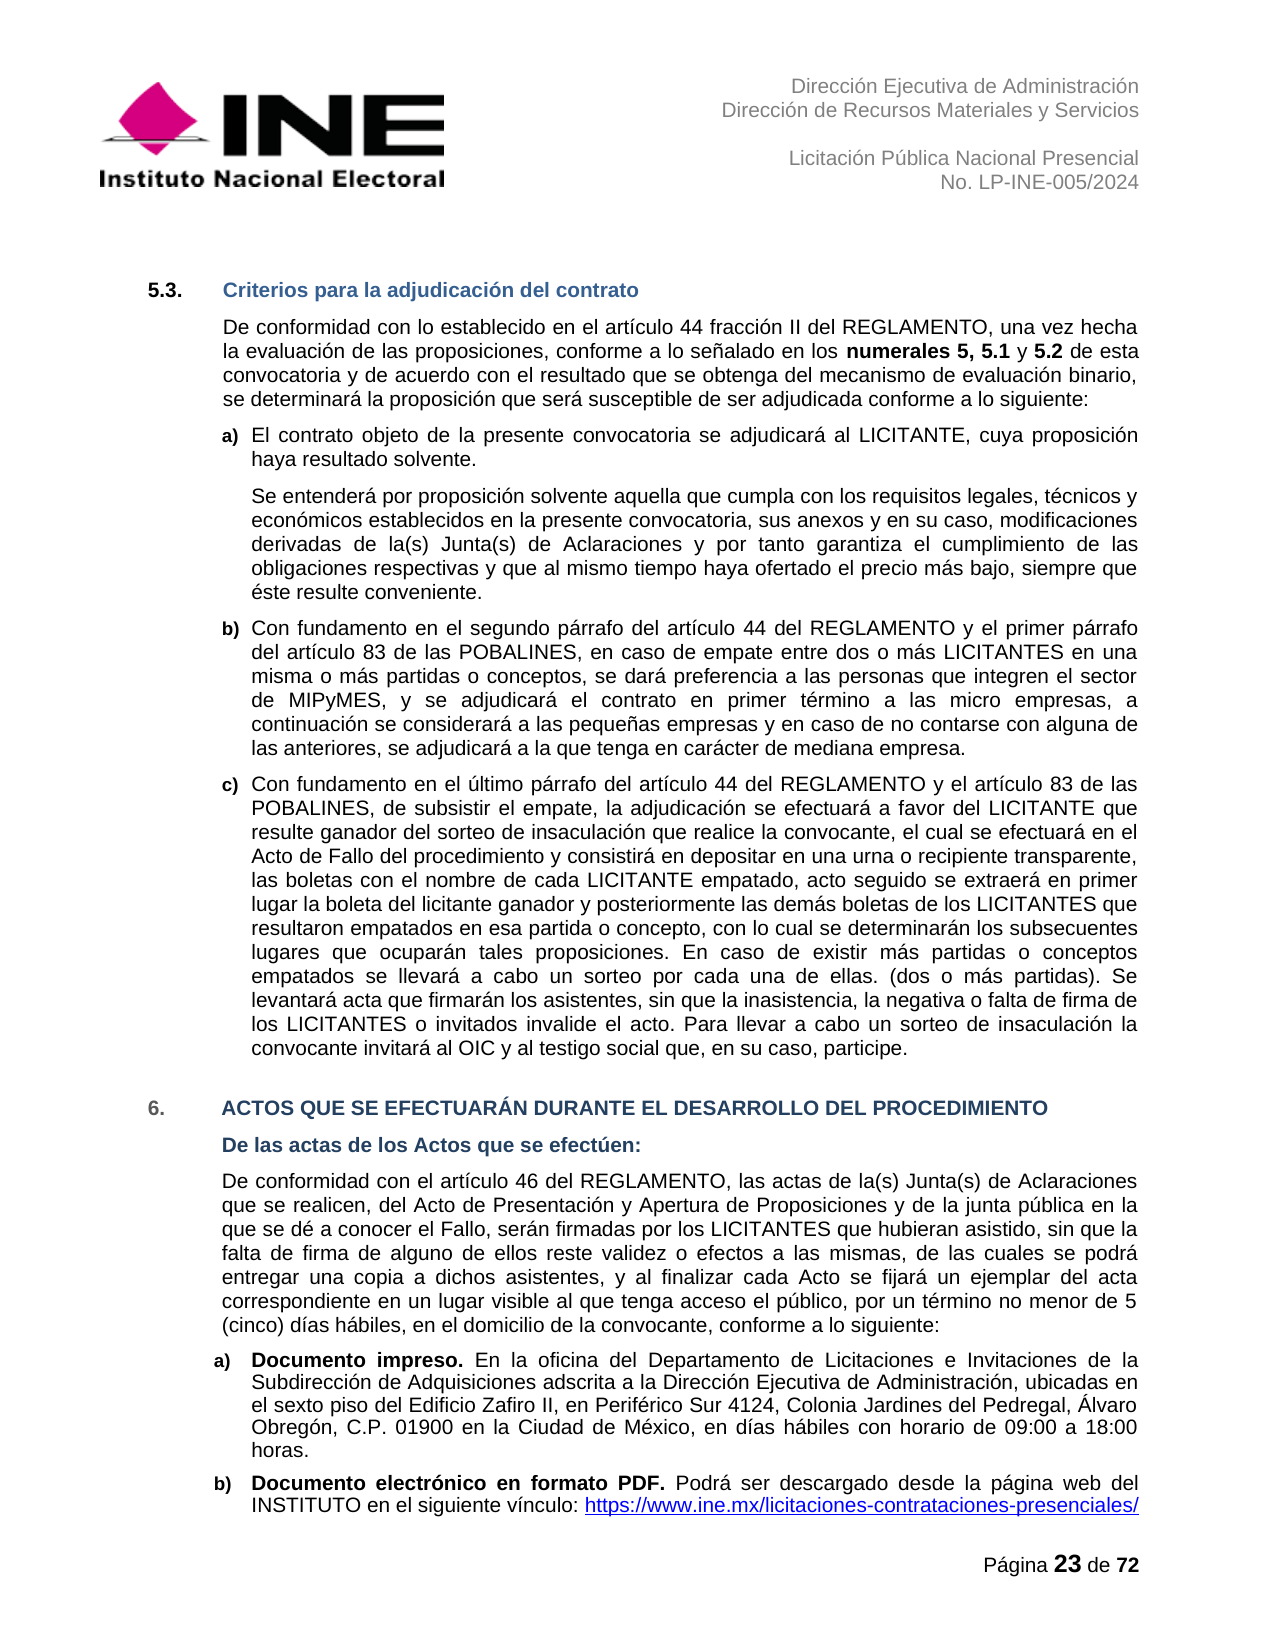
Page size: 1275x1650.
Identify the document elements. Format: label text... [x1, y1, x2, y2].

list Documento electrónico en formato PDF. Podrá ser descargado desde la página web del INSTITUTO en el siguiente vínculo: https://www.ine.mx/licitaciones-contrataciones-presenciales/ [214, 1472, 1139, 1517]
subtitle ACTOS QUE SE EFECTUARÁN DURANTE EL DESARROLLO DEL PROCEDIMIENTO [148, 1096, 1139, 1120]
subtitle Criterios para la adjudicación del contrato [148, 278, 1139, 302]
picture [100, 82, 444, 187]
list El contrato objeto de la presente convocatoria se adjudicará al LICITANTE, cuya proposición haya resultado solvente. [222, 423, 1139, 471]
list Documento impreso. En la oficina del Departamento de Licitaciones e Invitaciones de la Subdirección de Adquisiciones adscrita a la Dirección Ejecutiva de Administración, ubicadas en el sexto piso del Edificio Zafiro II, en Periférico Sur 4124, Colonia Jardines del Pedregal, Álvaro Obregón, C.P. 01900 en la Ciudad de México, en días hábiles con horario de 09:00 a 18:00 horas. [214, 1349, 1139, 1462]
list Con fundamento en el último párrafo del artículo 44 del REGLAMENTO y el artículo 83 de las POBALINES, de subsistir el empate, la adjudicación se efectuará a favor del LICITANTE que resulte ganador del sorteo de insaculación que realice la convocante, el cual se efectuará en el Acto de Fallo del procedimiento y consistirá en depositar en una urna o recipiente transparente, las boletas con el nombre de cada LICITANTE empatado, acto seguido se extraerá en primer lugar la boleta del licitante ganador y posteriormente las demás boletas de los LICITANTES que resultaron empatados en esa partida o concepto, con lo cual se determinarán los subsecuentes lugares que ocuparán tales proposiciones. En caso de existir más partidas o conceptos empatados se llevará a cabo un sorteo por cada una de ellas. (dos o más partidas). Se levantará acta que firmarán los asistentes, sin que la inasistencia, la negativa o falta de firma de los LICITANTES o invitados invalide el acto. Para llevar a cabo un sorteo de insaculación la convocante invitará al OIC y al testigo social que, en su caso, participe. [222, 772, 1139, 1060]
text Se entenderá por proposición solvente aquella que cumpla con los requisitos legales, técnicos y económicos establecidos en la presente convocatoria, sus anexos y en su caso, modificaciones derivadas de la(s) Junta(s) de Aclaraciones y por tanto garantiza el cumplimiento de las obligaciones respectivas y que al mismo tiempo haya ofertado el precio más bajo, siempre que éste resulte conveniente. [251, 484, 1139, 603]
text De conformidad con lo establecido en el artículo 44 fracción II del REGLAMENTO, una vez hecha la evaluación de las proposiciones, conforme a lo señalado en los numerales 5, 5.1 y 5.2 de esta convocatoria y de acuerdo con el resultado que se obtenga del mecanismo de evaluación binario, se determinará la proposición que será susceptible de ser adjudicada conforme a lo siguiente: [223, 315, 1139, 411]
text De conformidad con el artículo 46 del REGLAMENTO, las actas de la(s) Junta(s) de Aclaraciones que se realicen, del Acto de Presentación y Apertura de Proposiciones y de la junta pública en la que se dé a conocer el Fallo, serán firmadas por los LICITANTES que hubieran asistido, sin que la falta de firma de alguno de ellos reste validez o efectos a las mismas, de las cuales se podrá entregar una copia a dichos asistentes, y al finalizar cada Acto se fijará un ejemplar del acta correspondiente en un lugar visible al que tenga acceso el público, por un término no menor de 5 (cinco) días hábiles, en el domicilio de la convocante, conforme a lo siguiente: [222, 1169, 1139, 1337]
list Con fundamento en el segundo párrafo del artículo 44 del REGLAMENTO y el primer párrafo del artículo 83 de las POBALINES, en caso de empate entre dos o más LICITANTES en una misma o más partidas o conceptos, se dará preferencia a las personas que integren el sector de MIPyMES, y se adjudicará el contrato en primer término a las micro empresas, a continuación se considerará a las pequeñas empresas y en caso de no contarse con alguna de las anteriores, se adjudicará a la que tenga en carácter de mediana empresa. [222, 616, 1139, 760]
text De las actas de los Actos que se efectúen: [222, 1133, 1139, 1157]
